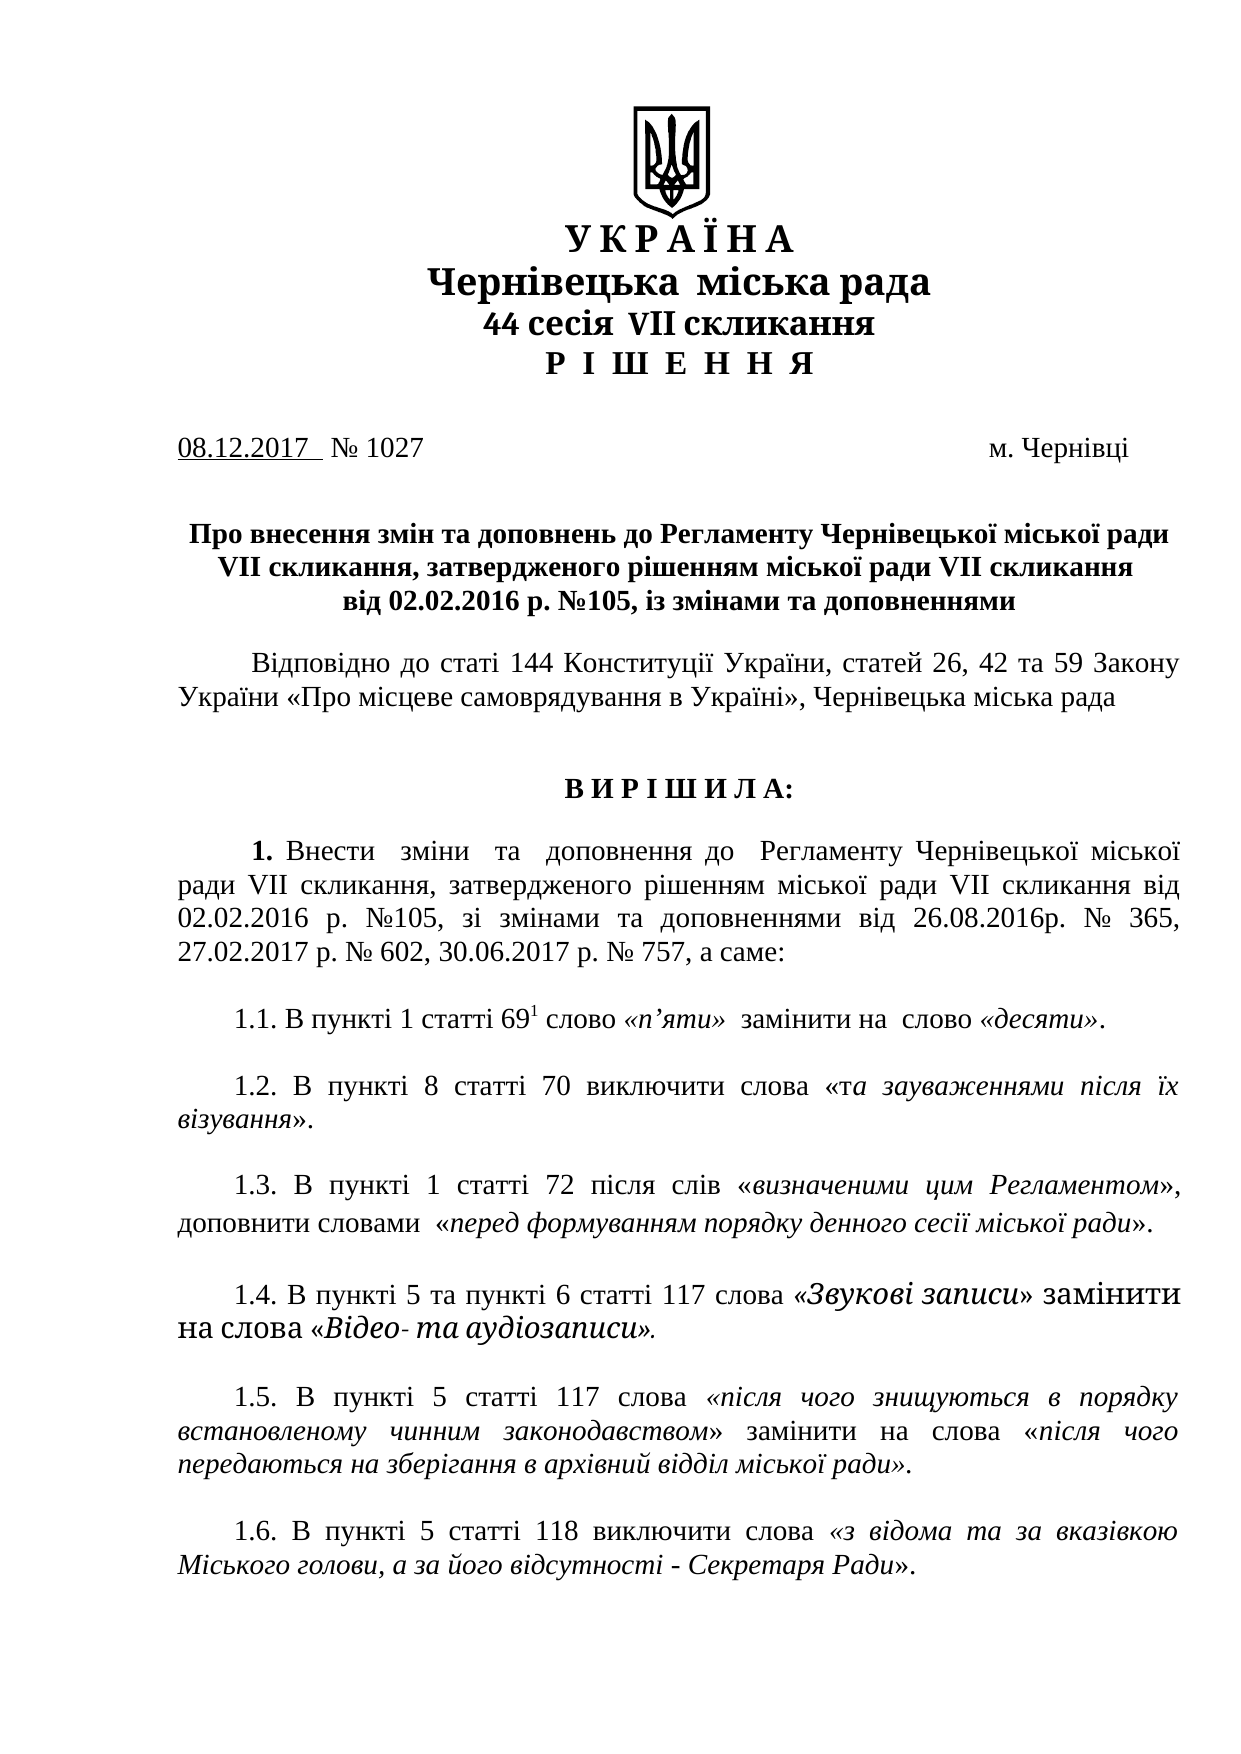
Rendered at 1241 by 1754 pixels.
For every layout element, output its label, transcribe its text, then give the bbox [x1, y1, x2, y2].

subtitle 1. Внести зміни та доповнення до Регламенту Чернівецької міської ради VІІ скликання, затвердженого рішенням міської ради VІI скликання від 02.02.2016 р. №105, зі змінами та доповненнями від 26.08.2016р. № 365, 27.02.2017 р. № 602, 30.06.2017 р. № 757, а саме: [177, 833, 1181, 967]
text 1.4. В пункті 5 та пункті 6 статті 117 слова «Звукові записи» замінити на слова «Відео- та аудіозаписи». [177, 1277, 1181, 1346]
text 44 сесія VІІ скликання [177, 305, 1181, 343]
text 1.2. В пункті 8 статті 70 виключити слова «та зауваженнями після їх візування». [177, 1068, 1181, 1135]
text Відповідно до статі 144 Конституції України, статей 26, 42 та 59 Закону України «Про місцеве самоврядування в Україні», Чернівецька міська рада [177, 645, 1181, 712]
subtitle Р І Ш Е Н Н Я [177, 343, 1181, 382]
text У К Р А Ї Н А [177, 219, 1181, 262]
subtitle Про внесення змін та доповнень до Регламенту Чернівецької міської ради VІІ скликання, затвердженого рішенням міської ради VІI скликання від 02.02.2016 р. №105, із змінами та доповненнями [177, 516, 1181, 617]
text 08.12.2017 № 1027 м. Чернівці [177, 430, 1181, 463]
text 1.3. В пункті 1 статті 72 після слів «визначеними цим Регламентом», доповнити словами «перед формуванням порядку денного сесії міської ради». [177, 1167, 1181, 1239]
text Чернівецька міська рада [177, 262, 1181, 305]
text 1.1. В пункті 1 статті 691 слово «п’яти» замінити на слово «десяти». [177, 1001, 1181, 1034]
text 1.5. В пункті 5 статті 117 слова «після чого знищуються в порядку встановленому чинним законодавством» замінити на слова «після чого передаються на зберігання в архівний відділ міської ради». [177, 1379, 1181, 1480]
text 1.6. В пункті 5 статті 118 виключити слова «з відома та за вказівкою Міського голови, а за його відсутності - Секретаря Ради». [177, 1513, 1181, 1580]
text В И Р І Ш И Л А: [177, 771, 1181, 804]
